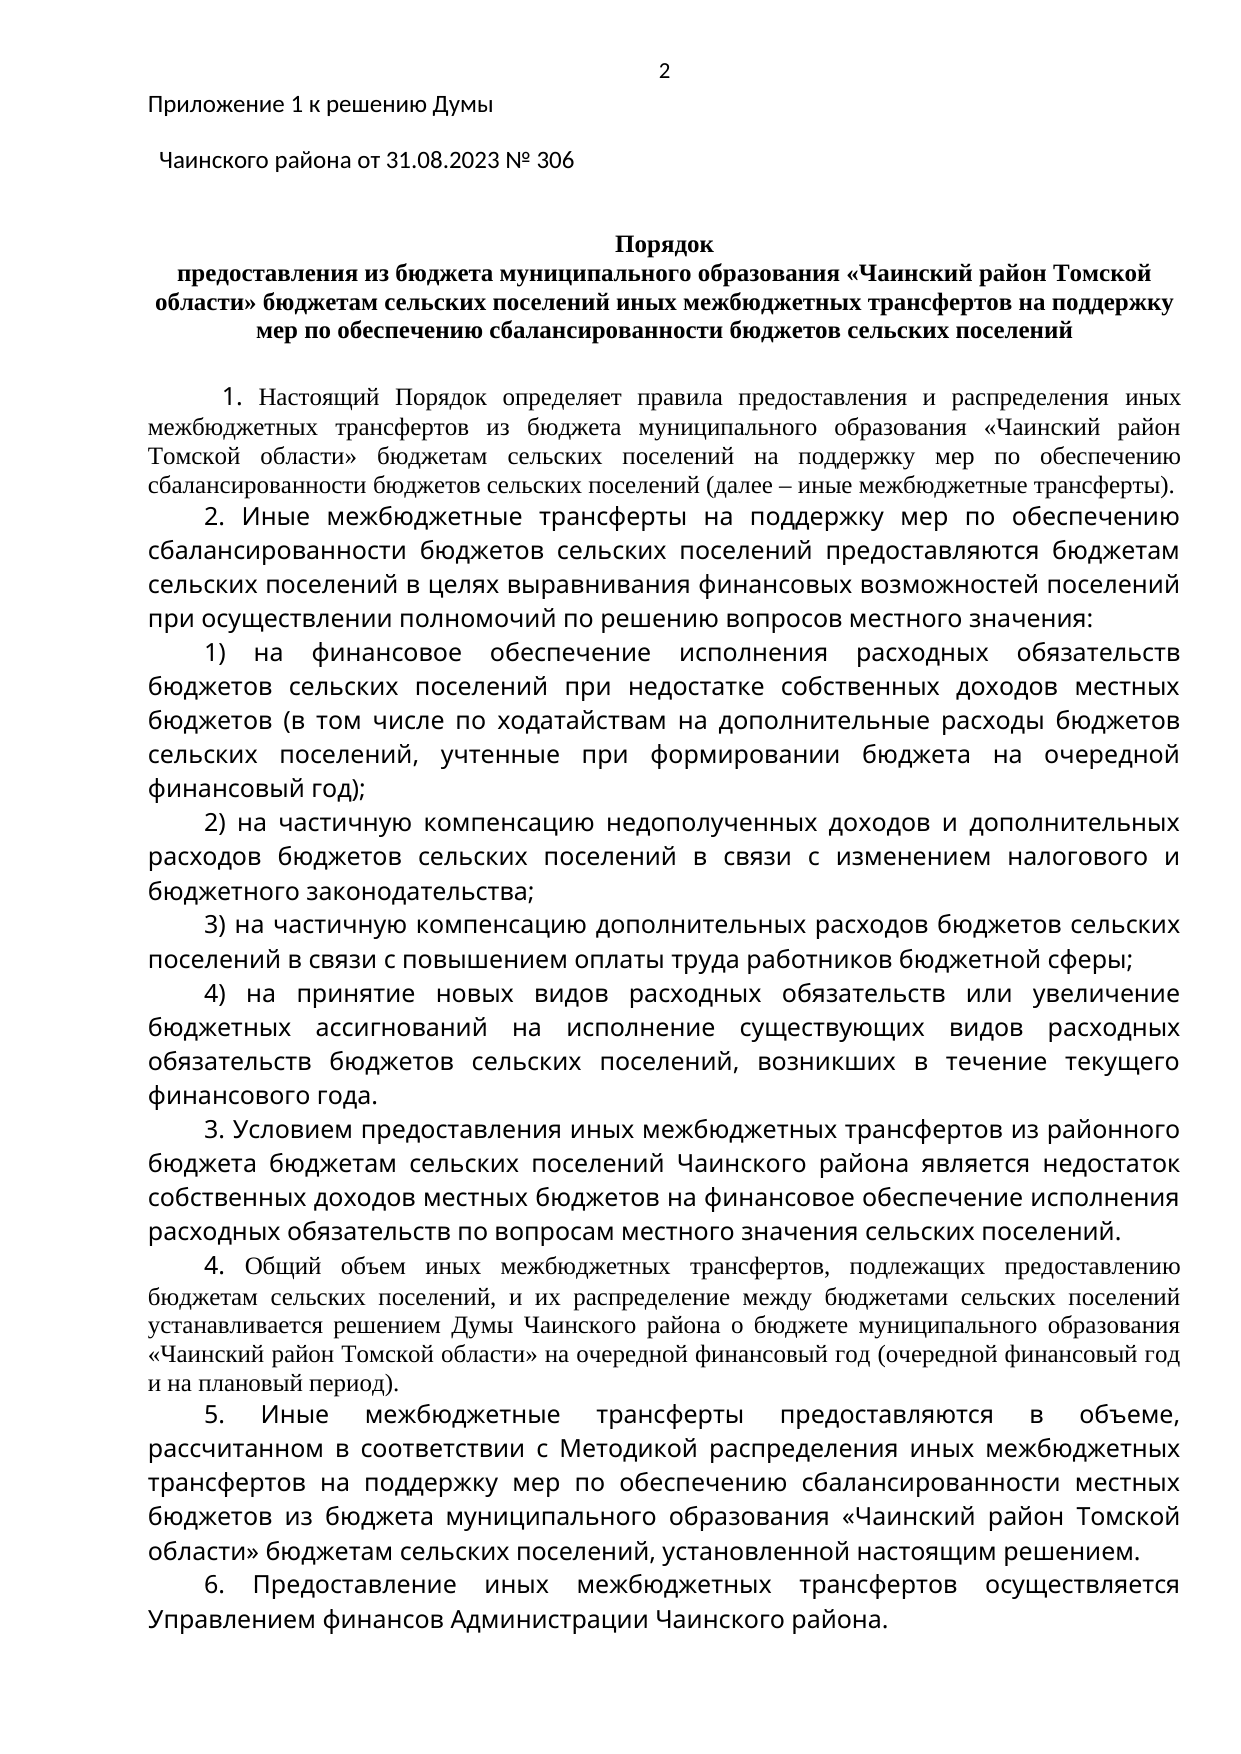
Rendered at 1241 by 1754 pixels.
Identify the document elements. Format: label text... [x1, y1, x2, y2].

text 1. Настоящий Порядок определяет правила предоставления и распределения иных межбюджетных трансфертов из бюджета муниципального образования «Чаинский район Томской области» бюджетам сельских поселений на поддержку мер по обеспечению сбалансированности бюджетов сельских поселений (далее – иные межбюджетные трансферты). [148, 378, 1181, 498]
text предоставления из бюджета муниципального образования «Чаинский район Томской области» бюджетам сельских поселений иных межбюджетных трансфертов на поддержку мер по обеспечению сбалансированности бюджетов сельских поселений [148, 258, 1181, 344]
text 4) на принятие новых видов расходных обязательств или увеличение бюджетных ассигнований на исполнение существующих видов расходных обязательств бюджетов сельских поселений, возникших в течение текущего финансового года. [148, 975, 1181, 1112]
text 2. Иные межбюджетные трансферты на поддержку мер по обеспечению сбалансированности бюджетов сельских поселений предоставляются бюджетам сельских поселений в целях выравнивания финансовых возможностей поселений при осуществлении полномочий по решению вопросов местного значения: [148, 498, 1181, 635]
text Порядок [148, 229, 1181, 258]
text 5. Иные межбюджетные трансферты предоставляются в объеме, рассчитанном в соответствии с Методикой распределения иных межбюджетных трансфертов на поддержку мер по обеспечению сбалансированности местных бюджетов из бюджета муниципального образования «Чаинский район Томской области» бюджетам сельских поселений, установленной настоящим решением. [148, 1397, 1181, 1567]
text 6. Предоставление иных межбюджетных трансфертов осуществляется Управлением финансов Администрации Чаинского района. [148, 1567, 1181, 1635]
text 4. Общий объем иных межбюджетных трансфертов, подлежащих предоставлению бюджетам сельских поселений, и их распределение между бюджетами сельских поселений устанавливается решением Думы Чаинского района о бюджете муниципального образования «Чаинский район Томской области» на очередной финансовый год (очередной финансовый год и на плановый период). [148, 1248, 1181, 1397]
text 3) на частичную компенсацию дополнительных расходов бюджетов сельских поселений в связи с повышением оплаты труда работников бюджетной сферы; [148, 907, 1181, 975]
text 2) на частичную компенсацию недополученных доходов и дополнительных расходов бюджетов сельских поселений в связи с изменением налогового и бюджетного законодательства; [148, 805, 1181, 907]
text 3. Условием предоставления иных межбюджетных трансфертов из районного бюджета бюджетам сельских поселений Чаинского района является недостаток собственных доходов местных бюджетов на финансовое обеспечение исполнения расходных обязательств по вопросам местного значения сельских поселений. [148, 1112, 1181, 1248]
text 1) на финансовое обеспечение исполнения расходных обязательств бюджетов сельских поселений при недостатке собственных доходов местных бюджетов (в том числе по ходатайствам на дополнительные расходы бюджетов сельских поселений, учтенные при формировании бюджета на очередной финансовый год); [148, 635, 1181, 805]
